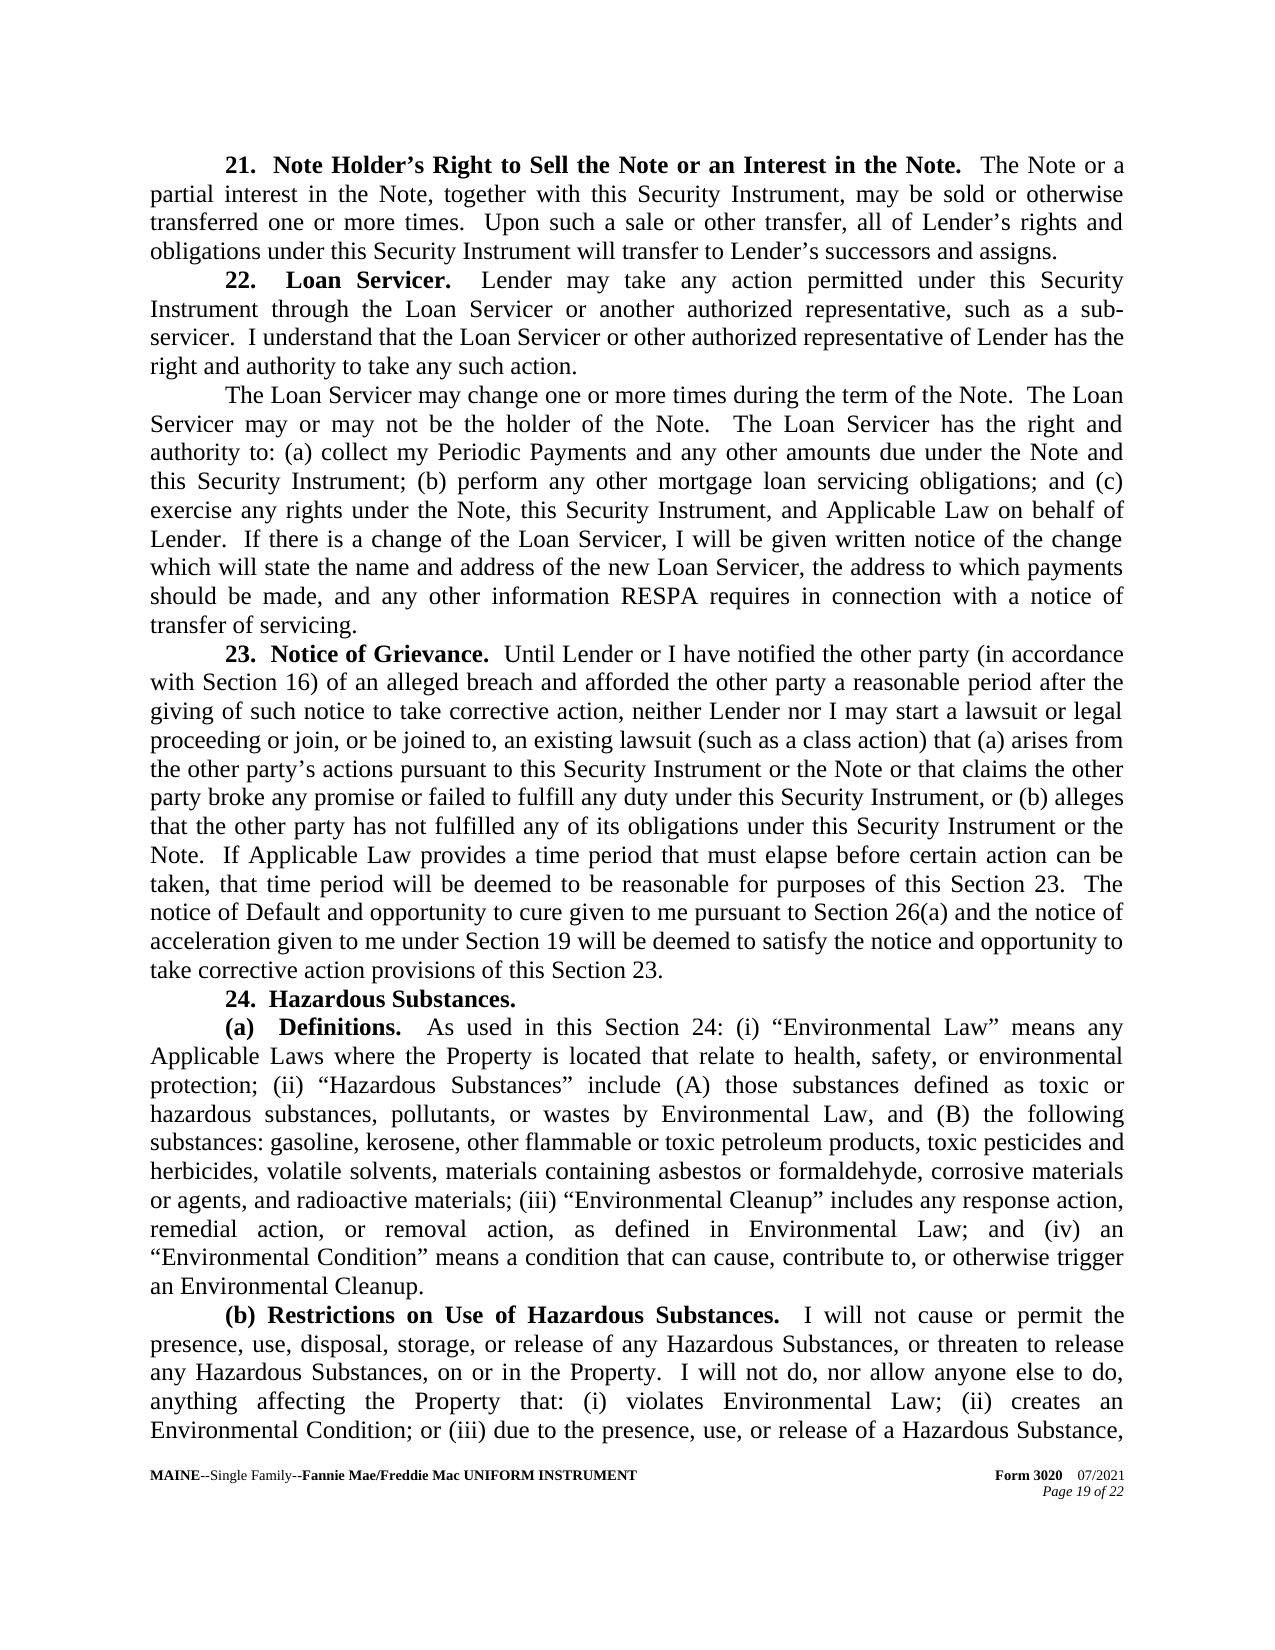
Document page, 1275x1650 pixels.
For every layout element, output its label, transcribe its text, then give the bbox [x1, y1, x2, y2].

text 21. Note Holder’s Right to Sell the Note or an Interest in the Note. The Note or a partial interest in the Note, together with this Security Instrument, may be sold or otherwise transferred one or more times. Upon such a sale or other transfer, all of Lender’s rights and obligations under this Security Instrument will transfer to Lender’s successors and assigns. [150, 150, 1125, 265]
text 22. Loan Servicer. Lender may take any action permitted under this Security Instrument through the Loan Servicer or another authorized representative, such as a sub-servicer. I understand that the Loan Servicer or other authorized representative of Lender has the right and authority to take any such action. [150, 265, 1125, 380]
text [150, 1300, 1125, 1444]
text 23. Notice of Grievance. Until Lender or I have notified the other party (in accordance with Section 16) of an alleged breach and afforded the other party a reasonable period after the giving of such notice to take corrective action, neither Lender nor I may start a lawsuit or legal proceeding or join, or be joined to, an existing lawsuit (such as a class action) that (a) arises from the other party’s actions pursuant to this Security Instrument or the Note or that claims the other party broke any promise or failed to fulfill any duty under this Security Instrument, or (b) alleges that the other party has not fulfilled any of its obligations under this Security Instrument or the Note. If Applicable Law provides a time period that must elapse before certain action can be taken, that time period will be deemed to be reasonable for purposes of this Section 23. The notice of Default and opportunity to cure given to me pursuant to Section 26(a) and the notice of acceleration given to me under Section 19 will be deemed to satisfy the notice and opportunity to take corrective action provisions of this Section 23. [150, 639, 1125, 984]
text 24. Hazardous Substances. [150, 984, 1125, 1012]
text The Loan Servicer may change one or more times during the term of the Note. The Loan Servicer may or may not be the holder of the Note. The Loan Servicer has the right and authority to: (a) collect my Periodic Payments and any other amounts due under the Note and this Security Instrument; (b) perform any other mortgage loan servicing obligations; and (c) exercise any rights under the Note, this Security Instrument, and Applicable Law on behalf of Lender. If there is a change of the Loan Servicer, I will be given written notice of the change which will state the name and address of the new Loan Servicer, the address to which payments should be made, and any other information RESPA requires in connection with a notice of transfer of servicing. [150, 380, 1125, 639]
text (a) Definitions. As used in this Section 24: (i) “Environmental Law” means any Applicable Laws where the Property is located that relate to health, safety, or environmental protection; (ii) “Hazardous Substances” include (A) those substances defined as toxic or hazardous substances, pollutants, or wastes by Environmental Law, and (B) the following substances: gasoline, kerosene, other flammable or toxic petroleum products, toxic pesticides and herbicides, volatile solvents, materials containing asbestos or formaldehyde, corrosive materials or agents, and radioactive materials; (iii) “Environmental Cleanup” includes any response action, remedial action, or removal action, as defined in Environmental Law; and (iv) an “Environmental Condition” means a condition that can cause, contribute to, or otherwise trigger an Environmental Cleanup. [150, 1012, 1125, 1300]
